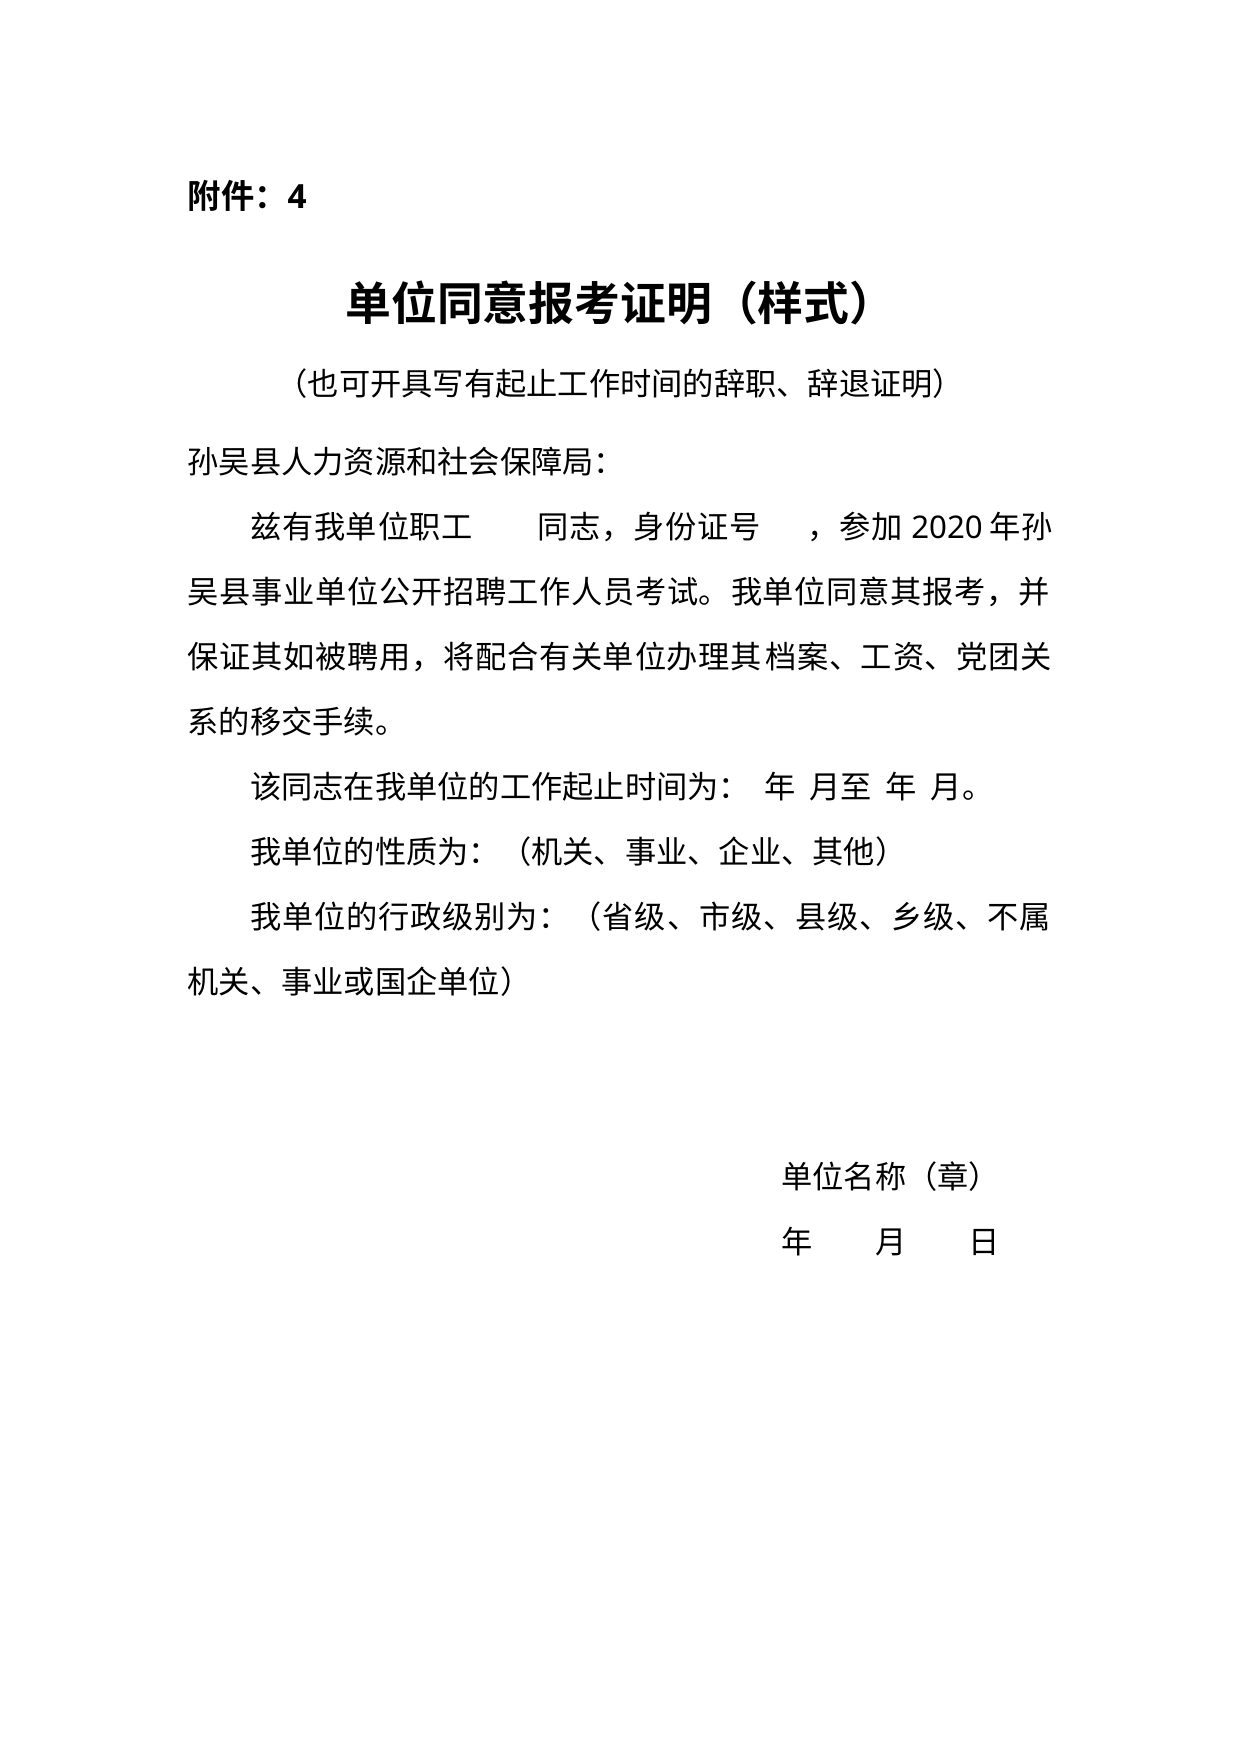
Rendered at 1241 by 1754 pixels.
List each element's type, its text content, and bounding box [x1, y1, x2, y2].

text 单位名称（章） [187, 1142, 1053, 1207]
text 我单位的行政级别为：（省级、市级、县级、乡级、不属机关、事业或国企单位） [187, 882, 1053, 1012]
text 单位同意报考证明（样式） [187, 252, 1053, 349]
text 我单位的性质为：（机关、事业、企业、其他） [187, 817, 1053, 882]
text 年 月 日 [187, 1207, 1053, 1272]
text （也可开具写有起止工作时间的辞职、辞退证明） [187, 349, 1053, 414]
text 附件：4 [187, 162, 1053, 227]
text 该同志在我单位的工作起止时间为： 年 月至 年 月。 [187, 752, 1053, 817]
text 孙吴县人力资源和社会保障局： [187, 427, 1053, 492]
text 兹有我单位职工 同志，身份证号 ，参加2020年孙吴县事业单位公开招聘工作人员考试。我单位同意其报考，并保证其如被聘用，将配合有关单位办理其档案、工资、党团关系的移交手续。 [187, 492, 1053, 752]
